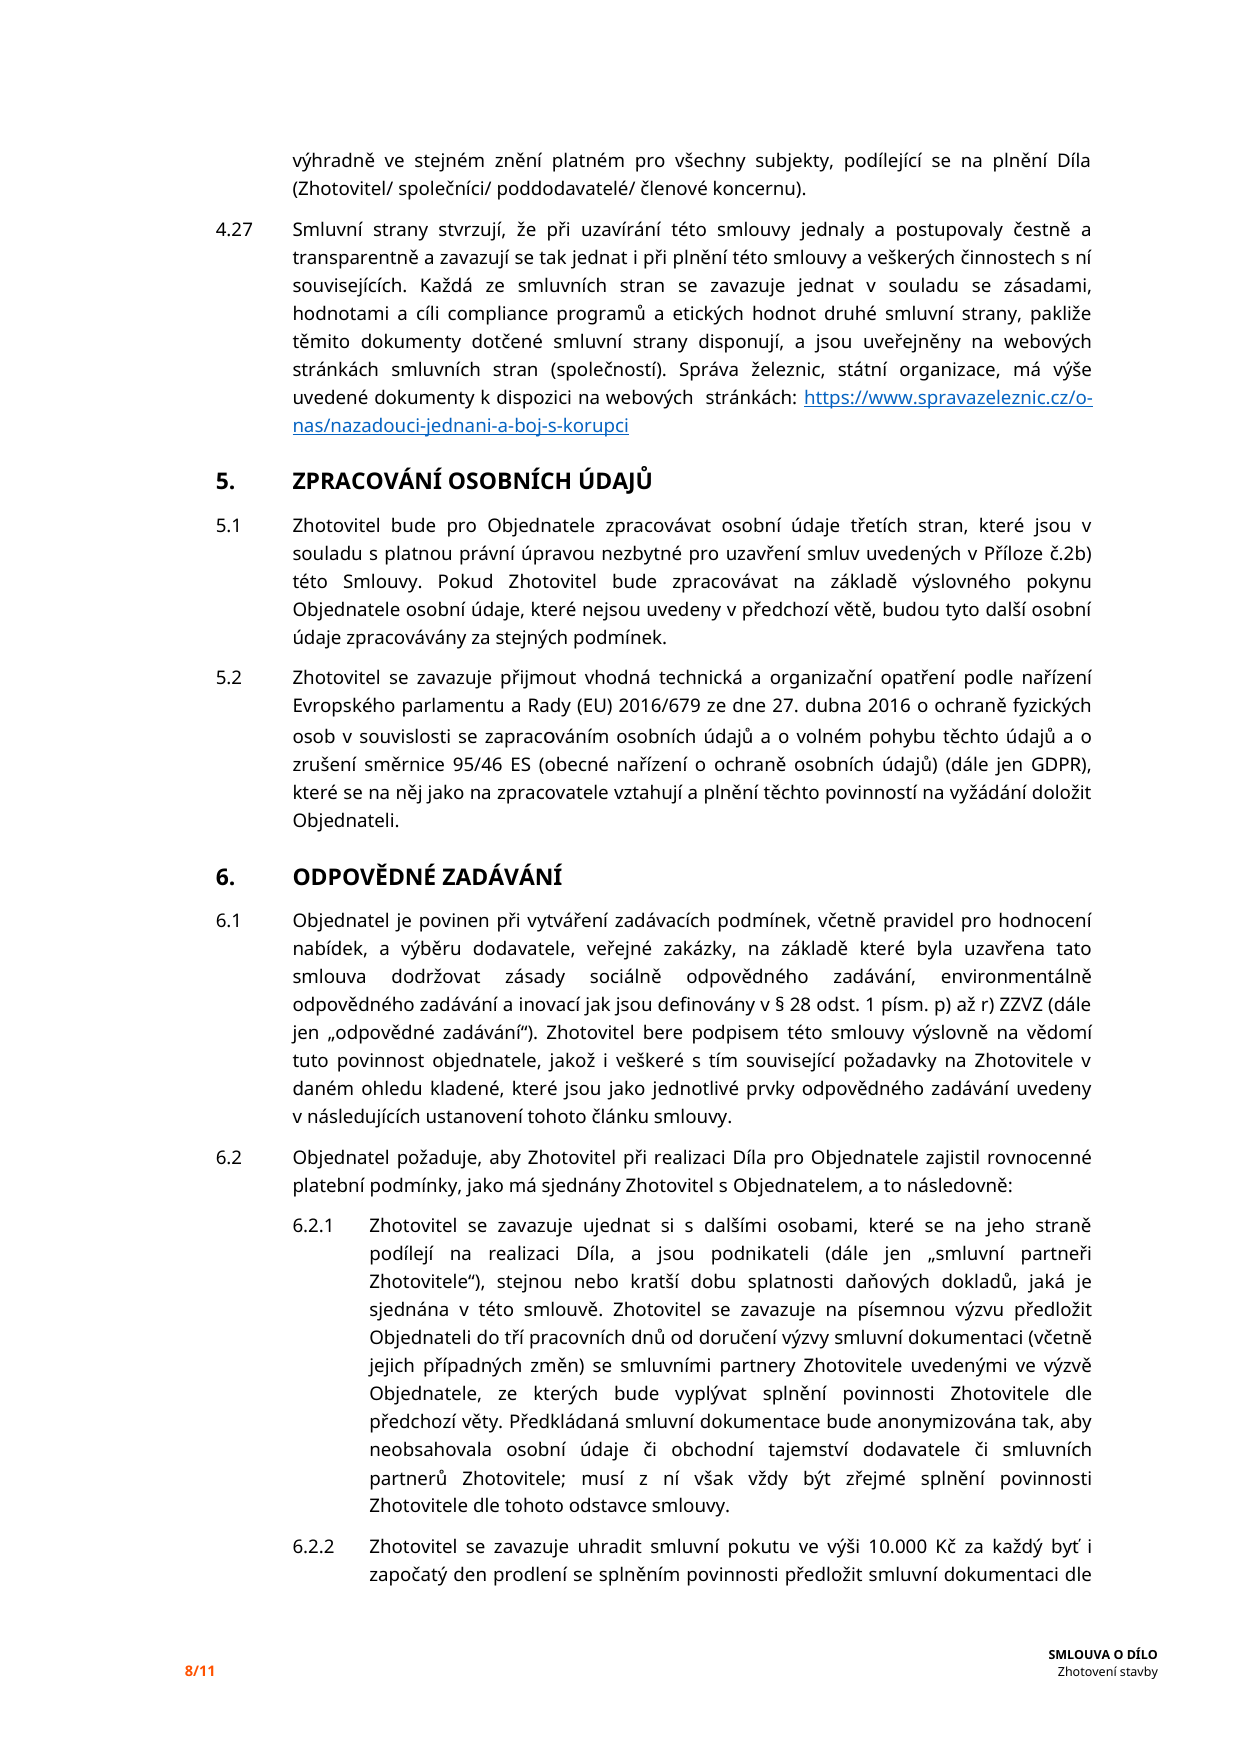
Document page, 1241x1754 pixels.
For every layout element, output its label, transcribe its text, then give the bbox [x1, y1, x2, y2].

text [292, 147, 1093, 201]
text ODPOVĚDNÉ ZADÁVÁNÍ [216, 861, 1093, 892]
text Objednatel požaduje, aby Zhotovitel při realizaci Díla pro Objednatele zajistil rovnocenné platební podmínky, jako má sjednány Zhotovitel s Objednatelem, a to následovně: [216, 1144, 1093, 1198]
text Zhotovitel bude pro Objednatele zpracovávat osobní údaje třetích stran, které jsou v souladu s platnou právní úpravou nezbytné pro uzavření smluv uvedených v Příloze č.2b) této Smlouvy. Pokud Zhotovitel bude zpracovávat na základě výslovného pokynu Objednatele osobní údaje, které nejsou uvedeny v předchozí větě, budou tyto další osobní údaje zpracovávány za stejných podmínek. [216, 512, 1093, 650]
text Zhotovitel se zavazuje přijmout vhodná technická a organizační opatření podle nařízení Evropského parlamentu a Rady (EU) 2016/679 ze dne 27. dubna 2016 o ochraně fyzických osob v souvislosti se zapracováním osobních údajů a o volném pohybu těchto údajů a o zrušení směrnice 95/46 ES (obecné nařízení o ochraně osobních údajů) (dále jen GDPR), které se na něj jako na zpracovatele vztahují a plnění těchto povinností na vyžádání doložit Objednateli. [216, 665, 1093, 833]
text Zhotovitel se zavazuje ujednat si s dalšími osobami, které se na jeho straně podílejí na realizaci Díla, a jsou podnikateli (dále jen „smluvní partneři Zhotovitele“), stejnou nebo kratší dobu splatnosti daňových dokladů, jaká je sjednána v této smlouvě. Zhotovitel se zavazuje na písemnou výzvu předložit Objednateli do tří pracovních dnů od doručení výzvy smluvní dokumentaci (včetně jejich případných změn) se smluvními partnery Zhotovitele uvedenými ve výzvě Objednatele, ze kterých bude vyplývat splnění povinnosti Zhotovitele dle předchozí věty. Předkládaná smluvní dokumentace bude anonymizována tak, aby neobsahovala osobní údaje či obchodní tajemství dodavatele či smluvních partnerů Zhotovitele; musí z ní však vždy být zřejmé splnění povinnosti Zhotovitele dle tohoto odstavce smlouvy. [292, 1213, 1093, 1518]
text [292, 1533, 1093, 1587]
text Objednatel je povinen při vytváření zadávacích podmínek, včetně pravidel pro hodnocení nabídek, a výběru dodavatele, veřejné zakázky, na základě které byla uzavřena tato smlouva dodržovat zásady sociálně odpovědného zadávání, environmentálně odpovědného zadávání a inovací jak jsou definovány v § 28 odst. 1 písm. p) až r) ZZVZ (dále jen „odpovědné zadávání“). Zhotovitel bere podpisem této smlouvy výslovně na vědomí tuto povinnost objednatele, jakož i veškeré s tím související požadavky na Zhotovitele v daném ohledu kladené, které jsou jako jednotlivé prvky odpovědného zadávání uvedeny v následujících ustanovení tohoto článku smlouvy. [216, 907, 1093, 1129]
text Smluvní strany stvrzují, že při uzavírání této smlouvy jednaly a postupovaly čestně a transparentně a zavazují se tak jednat i při plnění této smlouvy a veškerých činnostech s ní souvisejících. Každá ze smluvních stran se zavazuje jednat v souladu se zásadami, hodnotami a cíli compliance programů a etických hodnot druhé smluvní strany, pakliže těmito dokumenty dotčené smluvní strany disponují, a jsou uveřejněny na webových stránkách smluvních stran (společností). Správa železnic, státní organizace, má výše uvedené dokumenty k dispozici na webových stránkách: https://www.spravazeleznic.cz/o-nas/nazadouci-jednani-a-boj-s-korupci [216, 216, 1093, 438]
text ZPRACOVÁNÍ OSOBNÍCH ÚDAJŮ [216, 465, 1093, 496]
